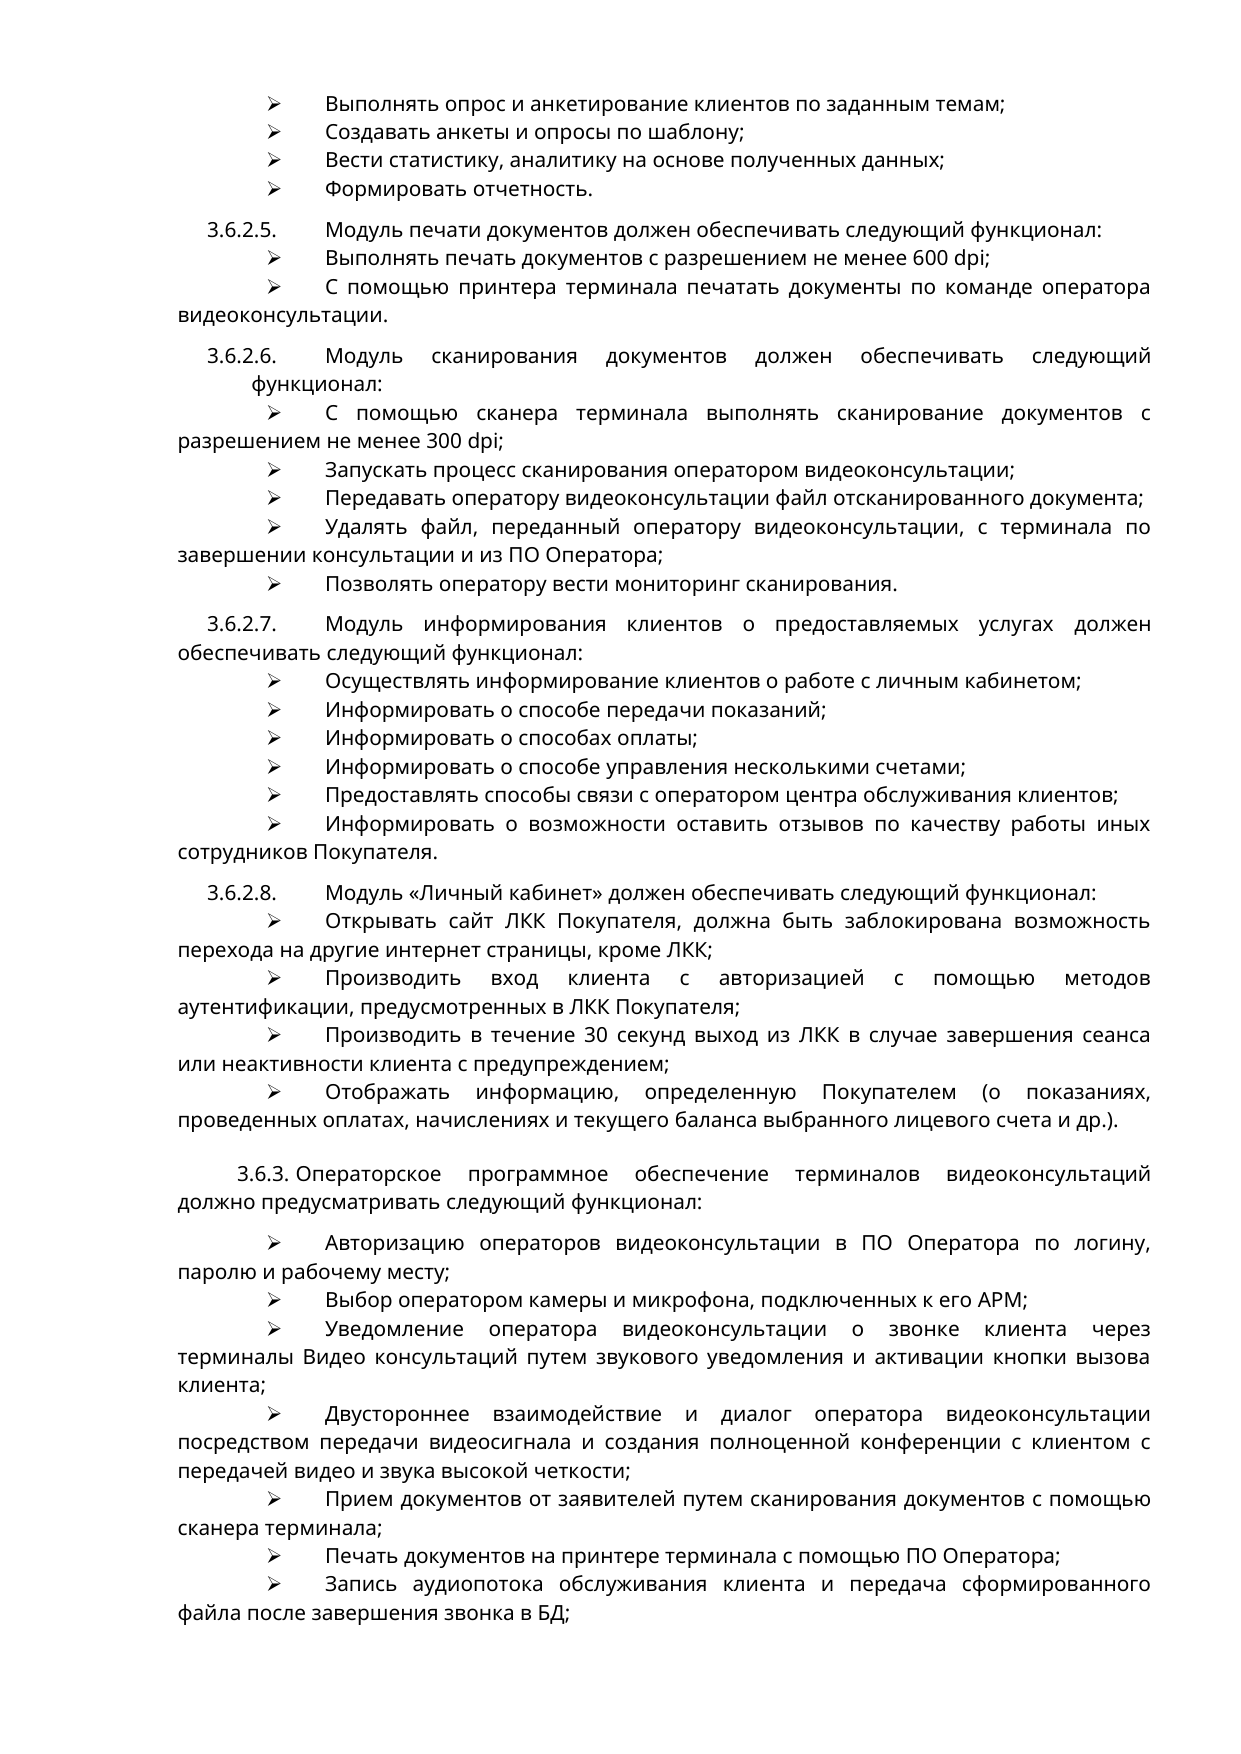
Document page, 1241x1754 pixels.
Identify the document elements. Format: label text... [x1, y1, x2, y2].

text Предоставлять способы связи с оператором центра обслуживания клиентов; [177, 780, 1152, 809]
list Модуль сканирования документов должен обеспечивать следующий функционал: [207, 341, 1152, 398]
text Открывать сайт ЛКК Покупателя, должна быть заблокирована возможность перехода на другие интернет страницы, кроме ЛКК; [177, 906, 1152, 963]
text С помощью принтера терминала печатать документы по команде оператора видеоконсультации. [177, 272, 1152, 329]
text Производить в течение 30 секунд выход из ЛКК в случае завершения сеанса или неактивности клиента с предупреждением; [177, 1020, 1152, 1077]
text Осуществлять информирование клиентов о работе с личным кабинетом; [177, 666, 1152, 695]
text Информировать о способах оплаты; [177, 723, 1152, 752]
list Модуль «Личный кабинет» должен обеспечивать следующий функционал: [177, 878, 1152, 906]
text Передавать оператору видеоконсультации файл отсканированного документа; [177, 483, 1152, 512]
text Отображать информацию, определенную Покупателем (о показаниях, проведенных оплатах, начислениях и текущего баланса выбранного лицевого счета и др.). [177, 1077, 1152, 1134]
text Информировать о способе управления несколькими счетами; [177, 752, 1152, 780]
text Выполнять опрос и анкетирование клиентов по заданным темам; [177, 89, 1152, 117]
text Формировать отчетность. [177, 174, 1152, 202]
text Производить вход клиента с авторизацией с помощью методов аутентификации, предусмотренных в ЛКК Покупателя; [177, 963, 1152, 1020]
text Вести статистику, аналитику на основе полученных данных; [177, 146, 1152, 174]
text Двустороннее взаимодействие и диалог оператора видеоконсультации посредством передачи видеосигнала и создания полноценной конференции с клиентом с передачей видео и звука высокой четкости; [177, 1399, 1152, 1484]
text Авторизацию операторов видеоконсультации в ПО Оператора по логину, паролю и рабочему месту; [177, 1228, 1152, 1285]
text Позволять оператору вести мониторинг сканирования. [177, 569, 1152, 597]
text Печать документов на принтере терминала с помощью ПО Оператора; [177, 1541, 1152, 1569]
text Информировать о способе передачи показаний; [177, 695, 1152, 723]
text Выполнять печать документов с разрешением не менее 600 dpi; [177, 243, 1152, 272]
text Запускать процесс сканирования оператором видеоконсультации; [177, 455, 1152, 483]
text Информировать о возможности оставить отзывов по качеству работы иных сотрудников Покупателя. [177, 809, 1152, 866]
text С помощью сканера терминала выполнять сканирование документов с разрешением не менее 300 dpi; [177, 398, 1152, 455]
list Операторское программное обеспечение терминалов видеоконсультаций должно предусматривать следующий функционал: [177, 1159, 1152, 1216]
text Удалять файл, переданный оператору видеоконсультации, с терминала по завершении консультации и из ПО Оператора; [177, 512, 1152, 569]
list Модуль информирования клиентов о предоставляемых услугах должен обеспечивать следующий функционал: [177, 609, 1152, 666]
list Модуль печати документов должен обеспечивать следующий функционал: [207, 215, 1152, 243]
text Запись аудиопотока обслуживания клиента и передача сформированного файла после завершения звонка в БД; [177, 1569, 1152, 1626]
text Прием документов от заявителей путем сканирования документов с помощью сканера терминала; [177, 1484, 1152, 1541]
text Уведомление оператора видеоконсультации о звонке клиента через терминалы Видео консультаций путем звукового уведомления и активации кнопки вызова клиента; [177, 1314, 1152, 1399]
text Создавать анкеты и опросы по шаблону; [177, 117, 1152, 146]
text Выбор оператором камеры и микрофона, подключенных к его АРМ; [177, 1285, 1152, 1314]
